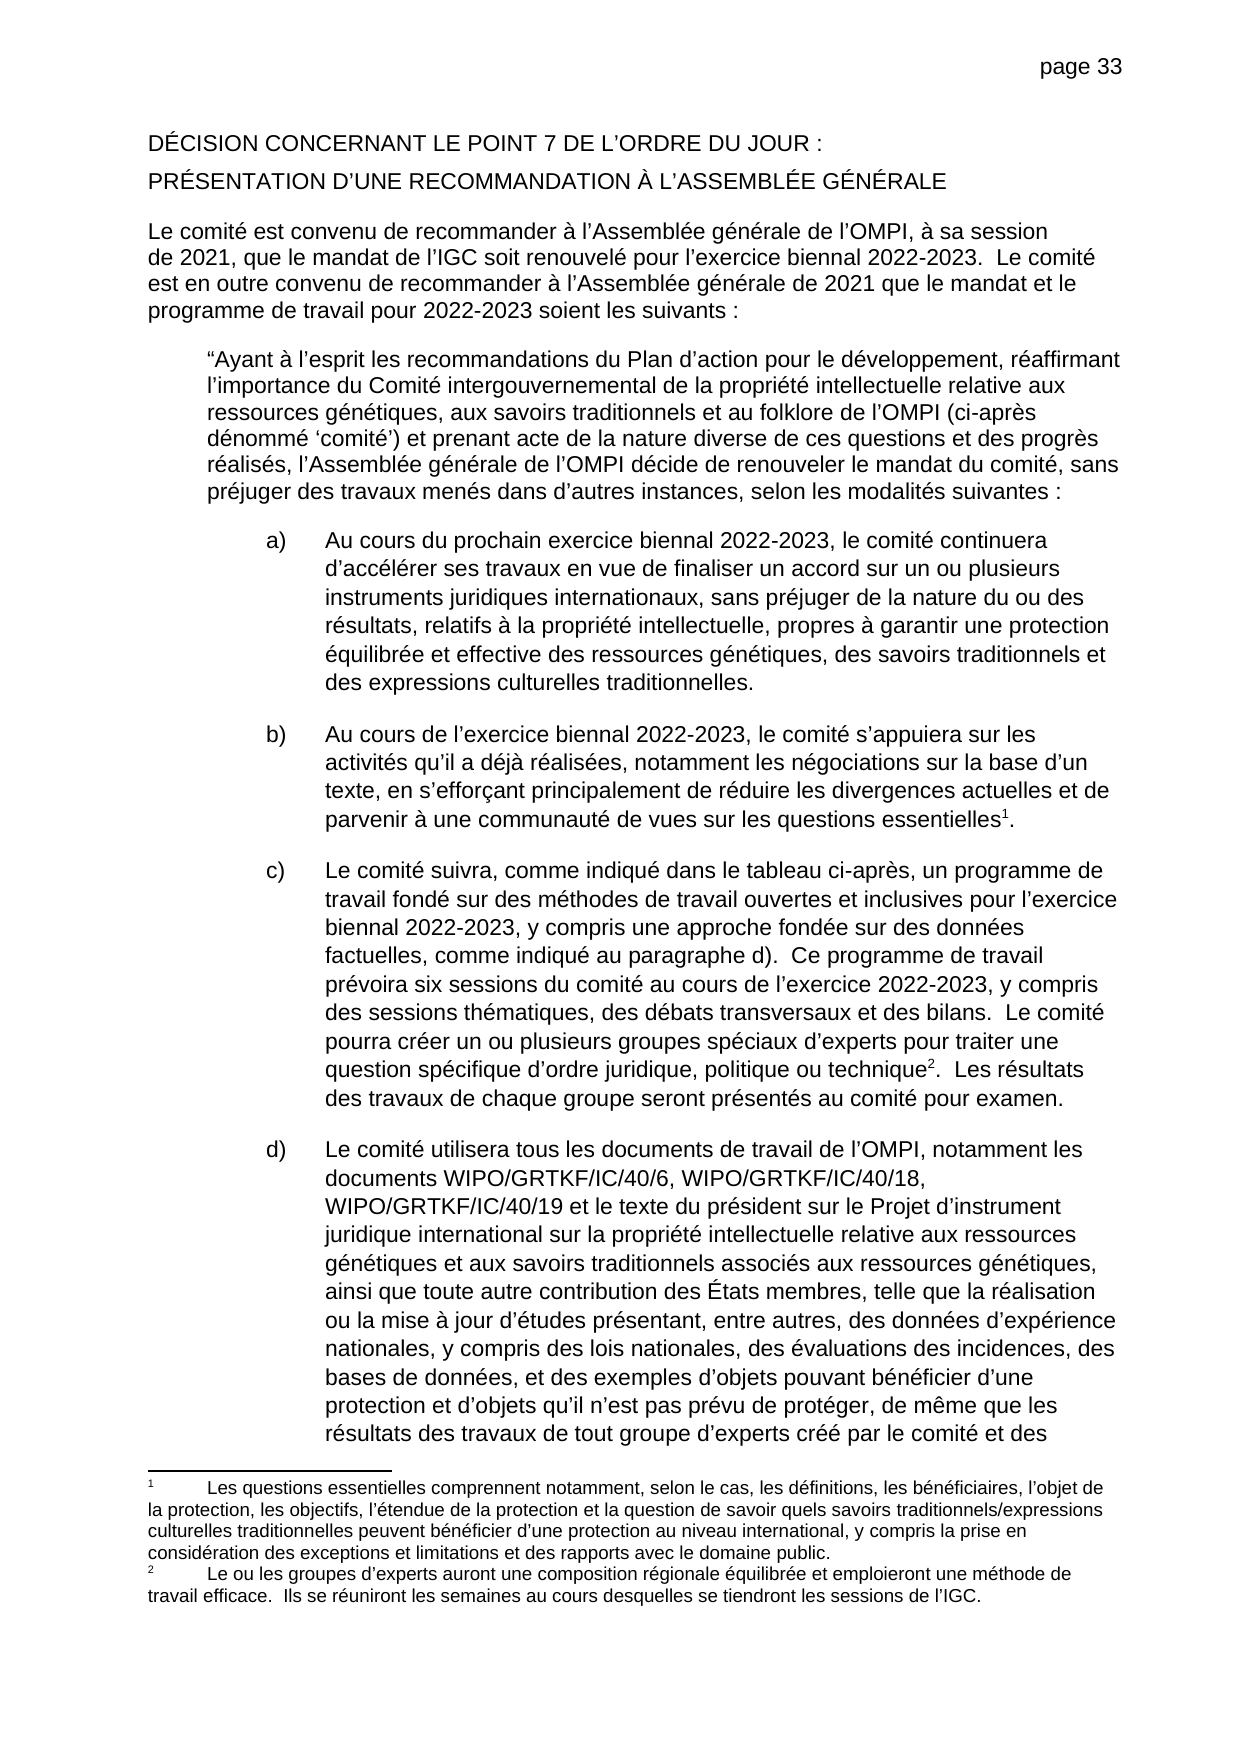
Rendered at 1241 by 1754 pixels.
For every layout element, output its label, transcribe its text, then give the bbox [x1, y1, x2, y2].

list Au cours de l’exercice biennal 2022-2023, le comité s’appuiera sur les activités qu’il a déjà réalisées, notamment les négociations sur la base d’un texte, en s’efforçant principalement de réduire les divergences actuelles et de parvenir à une communauté de vues sur les questions essentielles. [266, 721, 1122, 832]
text DÉCISION CONCERNANT LE POINT 7 DE L’ORDRE DU JOUR : [148, 129, 1122, 156]
list Le comité suivra, comme indiqué dans le tableau ci-après, un programme de travail fondé sur des méthodes de travail ouvertes et inclusives pour l’exercice biennal 2022-2023, y compris une approche fondée sur des données factuelles, comme indiqué au paragraphe d). Ce programme de travail prévoira six sessions du comité au cours de l’exercice 2022-2023, y compris des sessions thématiques, des débats transversaux et des bilans. Le comité pourra créer un ou plusieurs groupes spéciaux d’experts pour traiter une question spécifique d’ordre juridique, politique ou technique. Les résultats des travaux de chaque groupe seront présentés au comité pour examen. [266, 857, 1122, 1111]
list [266, 1136, 1122, 1447]
text Le comité est convenu de recommander à l’Assemblée générale de l’OMPI, à sa session de 2021, que le mandat de l’IGC soit renouvelé pour l’exercice biennal 2022-2023. Le comité est en outre convenu de recommander à l’Assemblée générale de 2021 que le mandat et le programme de travail pour 2022-2023 soient les suivants : [148, 218, 1122, 323]
text “Ayant à l’esprit les recommandations du Plan d’action pour le développement, réaffirmant l’importance du Comité intergouvernemental de la propriété intellectuelle relative aux ressources génétiques, aux savoirs traditionnels et au folklore de l’OMPI (ci-après dénommé ‘comité’) et prenant acte de la nature diverse de ces questions et des progrès réalisés, l’Assemblée générale de l’OMPI décide de renouveler le mandat du comité, sans préjuger des travaux menés dans d’autres instances, selon les modalités suivantes : [207, 346, 1122, 504]
text Présentation d’une recommandation à l’Assemblée générale [148, 168, 1122, 195]
list Au cours du prochain exercice biennal 2022-2023, le comité continuera d’accélérer ses travaux en vue de finaliser un accord sur un ou plusieurs instruments juridiques internationaux, sans préjuger de la nature du ou des résultats, relatifs à la propriété intellectuelle, propres à garantir une protection équilibrée et effective des ressources génétiques, des savoirs traditionnels et des expressions culturelles traditionnelles. [266, 527, 1122, 696]
